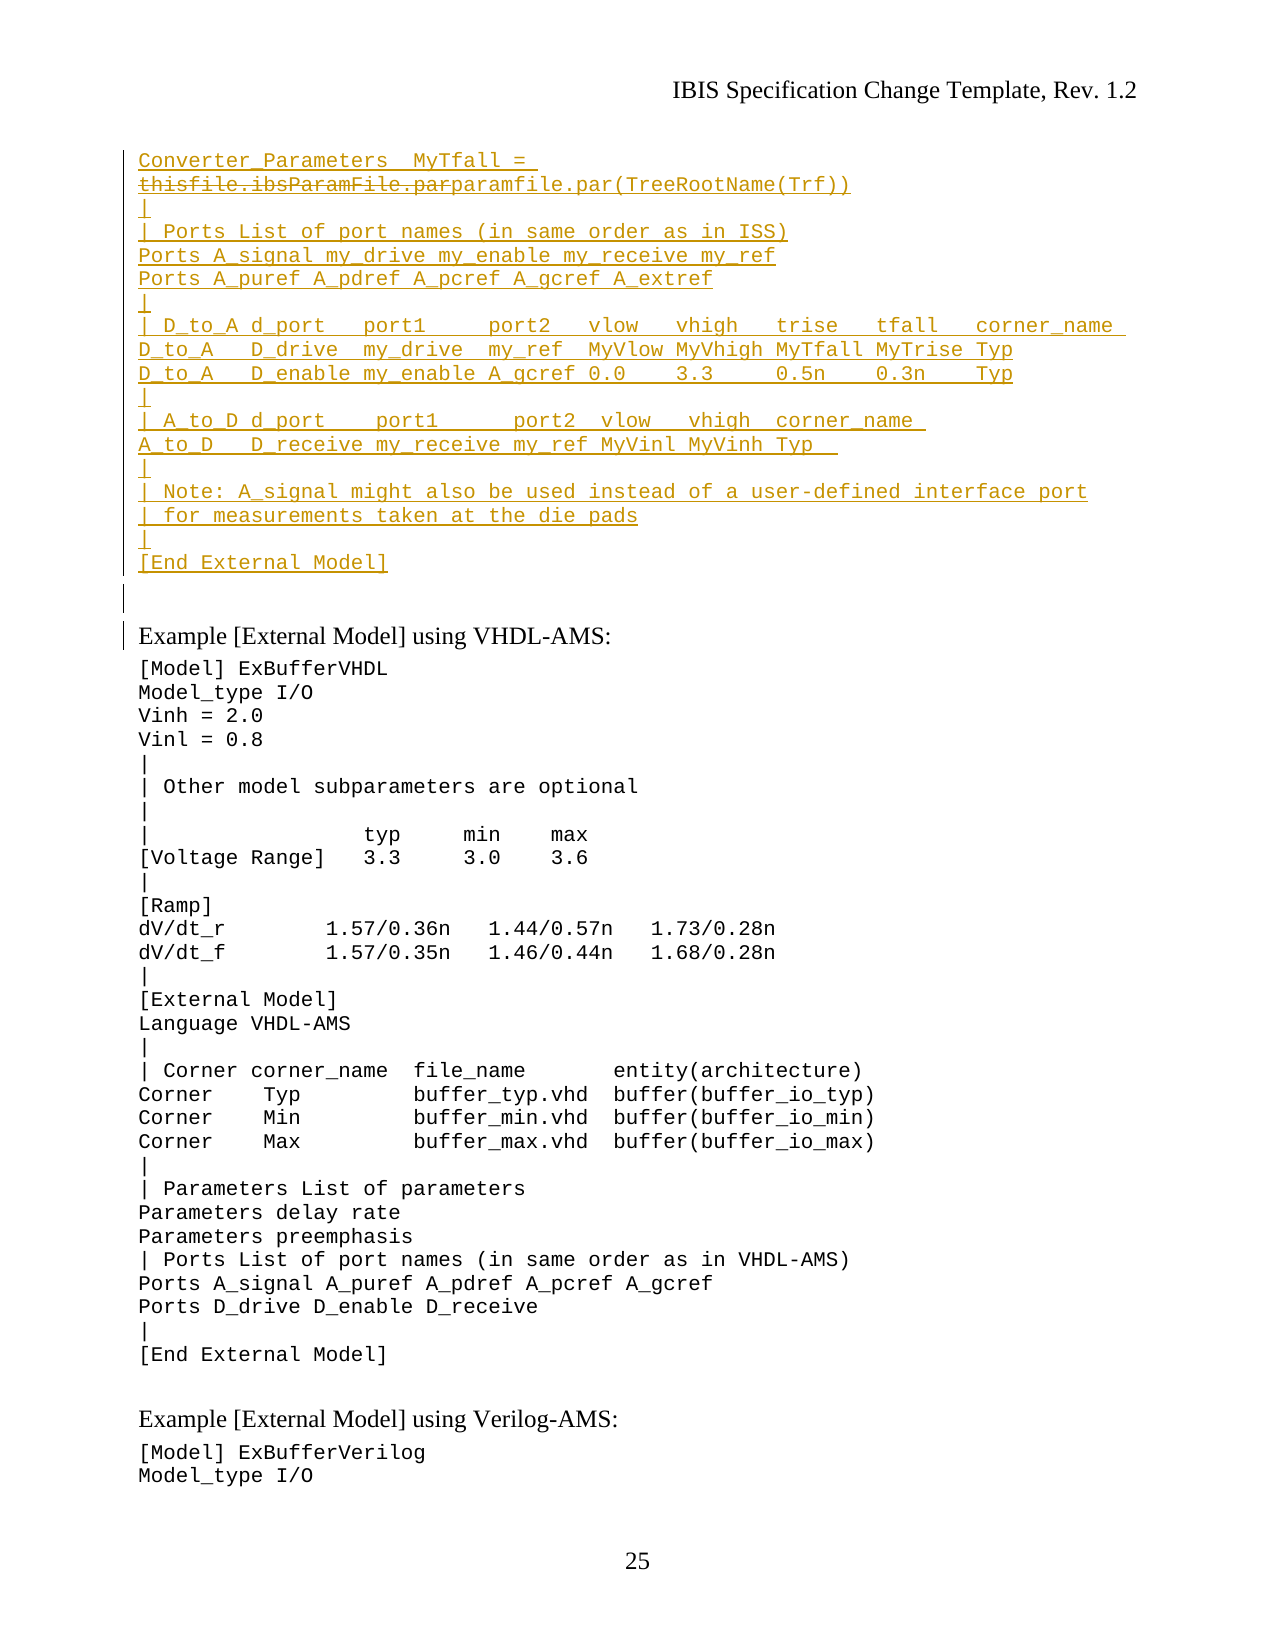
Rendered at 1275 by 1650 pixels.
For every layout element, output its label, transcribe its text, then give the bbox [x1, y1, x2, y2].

text | [138, 1155, 1137, 1178]
text dV/dt_r 1.57/0.36n 1.44/0.57n 1.73/0.28n [138, 918, 1137, 942]
text Parameters delay rate [138, 1202, 1137, 1226]
text Vinh = 2.0 [138, 705, 1137, 729]
text Example [External Model] using Verilog-AMS: [138, 1404, 1137, 1433]
text | Parameters List of parameters [138, 1178, 1137, 1202]
text | [138, 1036, 1137, 1060]
text [End External Model] [138, 1344, 1137, 1367]
text Model_type I/O [138, 1465, 1137, 1489]
text Example [External Model] using VHDL-AMS: [138, 621, 1137, 650]
text Model_type I/O [138, 682, 1137, 705]
text [External Model] [138, 989, 1137, 1013]
text Parameters preemphasis [138, 1226, 1137, 1249]
text [Model] ExBufferVHDL [138, 658, 1137, 682]
text | Corner corner_name file_name entity(architecture) [138, 1060, 1137, 1084]
text | [138, 800, 1137, 824]
text Vinl = 0.8 [138, 729, 1137, 753]
text Ports A_signal A_puref A_pdref A_pcref A_gcref [138, 1273, 1137, 1297]
text Corner Min buffer_min.vhd buffer(buffer_io_min) [138, 1107, 1137, 1131]
text | typ min max [138, 824, 1137, 847]
text Corner Max buffer_max.vhd buffer(buffer_io_max) [138, 1131, 1137, 1155]
text Ports D_drive D_enable D_receive [138, 1297, 1137, 1320]
text dV/dt_f 1.57/0.35n 1.46/0.44n 1.68/0.28n [138, 942, 1137, 966]
text [Voltage Range] 3.3 3.0 3.6 [138, 847, 1137, 871]
text | Ports List of port names (in same order as in VHDL-AMS) [138, 1249, 1137, 1273]
text | [138, 1320, 1137, 1344]
text | [138, 753, 1137, 776]
text | [138, 871, 1137, 894]
text | Other model subparameters are optional [138, 776, 1137, 800]
text Language VHDL-AMS [138, 1013, 1137, 1036]
text Corner Typ buffer_typ.vhd buffer(buffer_io_typ) [138, 1084, 1137, 1107]
text | [138, 966, 1137, 989]
text [Model] ExBufferVerilog [138, 1442, 1137, 1465]
text [Ramp] [138, 894, 1137, 918]
